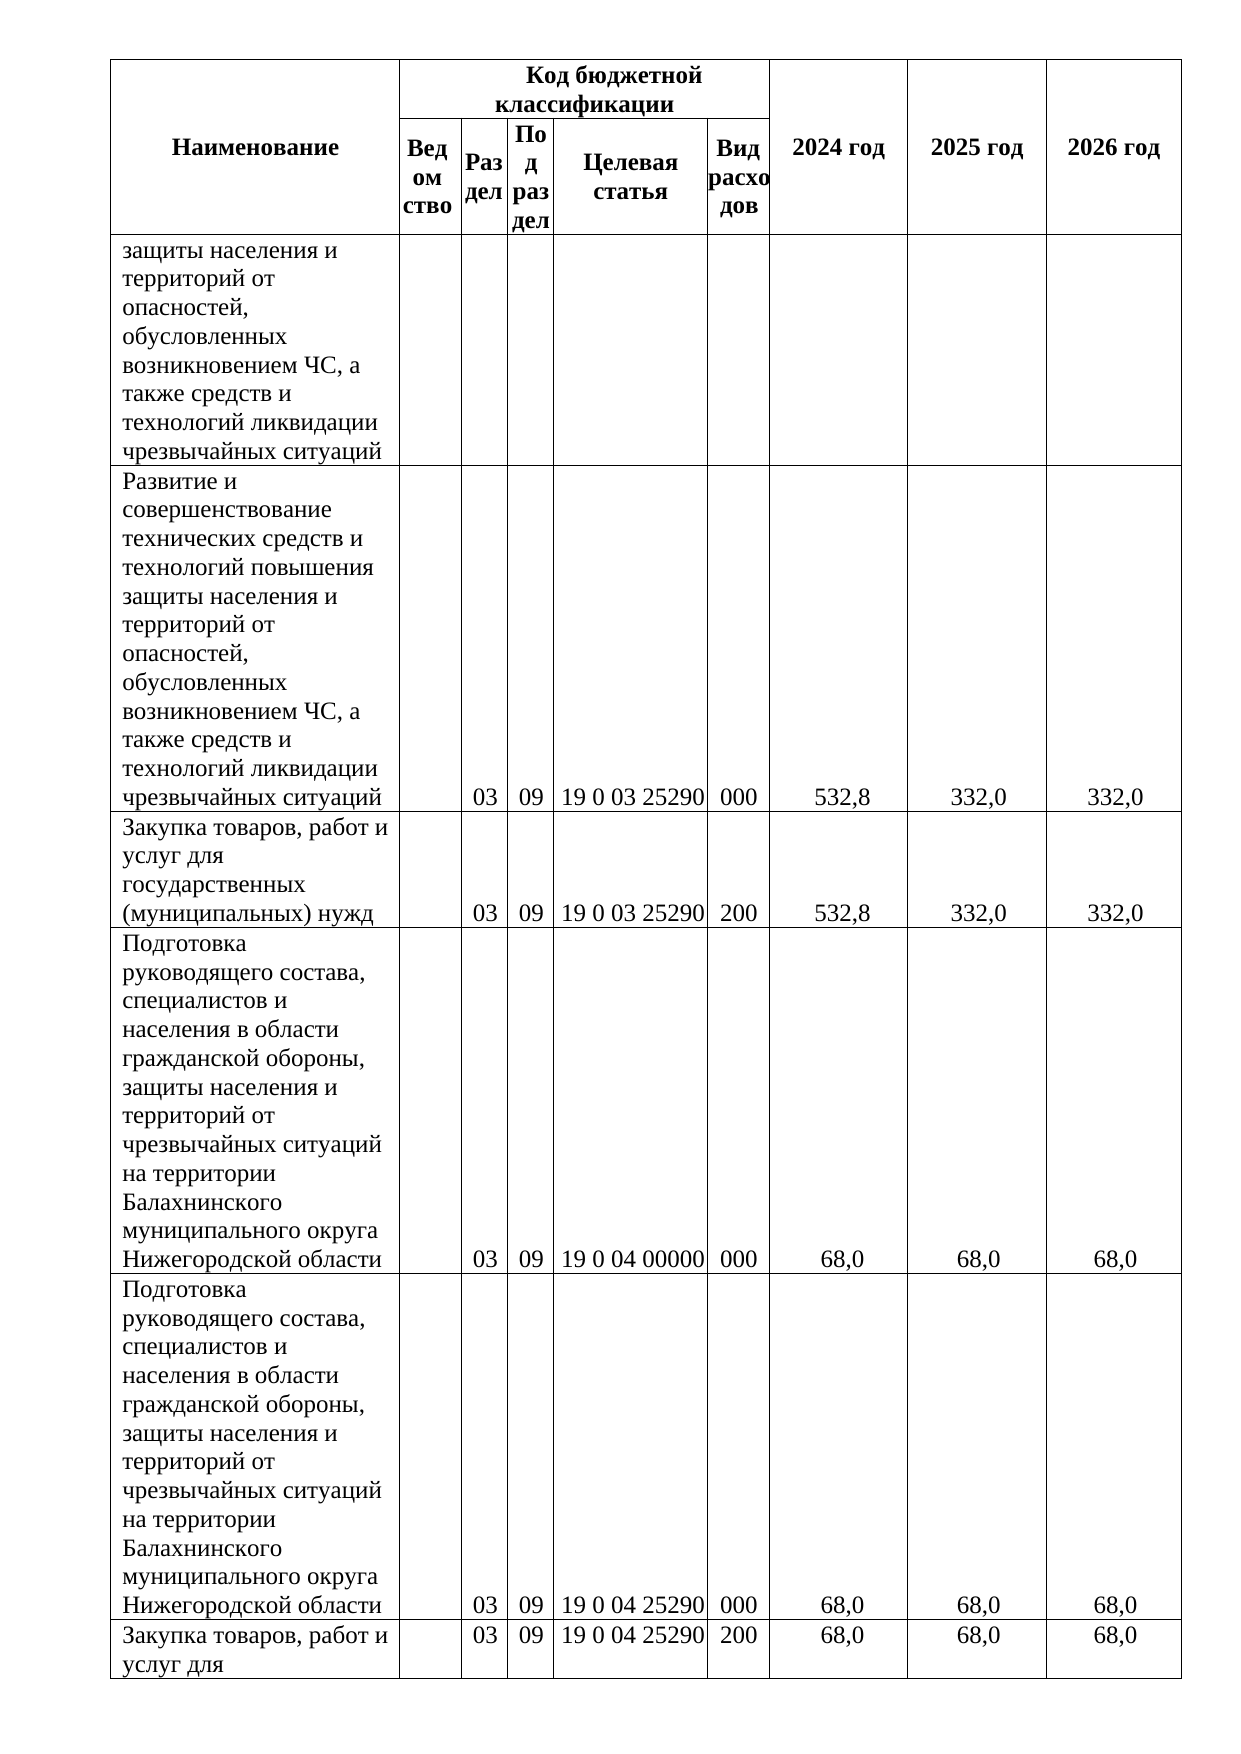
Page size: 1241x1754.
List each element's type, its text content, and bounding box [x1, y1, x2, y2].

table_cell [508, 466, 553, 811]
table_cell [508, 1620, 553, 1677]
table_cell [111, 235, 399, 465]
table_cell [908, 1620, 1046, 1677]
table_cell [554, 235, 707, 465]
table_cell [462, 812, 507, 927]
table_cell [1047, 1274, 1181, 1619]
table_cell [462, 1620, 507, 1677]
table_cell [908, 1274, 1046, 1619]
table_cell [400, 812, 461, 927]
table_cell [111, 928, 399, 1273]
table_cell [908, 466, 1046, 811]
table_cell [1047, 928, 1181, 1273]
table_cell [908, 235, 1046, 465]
table_cell Целевая статья [554, 119, 707, 234]
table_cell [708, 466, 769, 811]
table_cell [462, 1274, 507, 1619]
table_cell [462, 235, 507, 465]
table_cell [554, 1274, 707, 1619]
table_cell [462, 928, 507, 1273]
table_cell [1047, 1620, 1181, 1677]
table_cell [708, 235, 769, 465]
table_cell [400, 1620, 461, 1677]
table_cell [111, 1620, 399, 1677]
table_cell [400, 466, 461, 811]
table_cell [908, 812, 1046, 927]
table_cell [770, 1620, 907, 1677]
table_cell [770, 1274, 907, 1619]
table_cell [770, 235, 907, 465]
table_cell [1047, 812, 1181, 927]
table_cell Вид расходов [708, 119, 769, 234]
table_cell Раз дел [462, 119, 507, 234]
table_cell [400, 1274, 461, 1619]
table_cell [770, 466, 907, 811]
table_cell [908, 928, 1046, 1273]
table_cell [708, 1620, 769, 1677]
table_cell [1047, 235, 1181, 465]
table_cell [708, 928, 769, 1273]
table_header Код бюджетной классификации [400, 60, 769, 118]
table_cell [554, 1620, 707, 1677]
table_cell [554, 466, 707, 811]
table_header 2024 год [770, 60, 907, 234]
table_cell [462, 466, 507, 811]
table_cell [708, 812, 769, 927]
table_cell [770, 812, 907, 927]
table_header 2026 год [1047, 60, 1181, 234]
table_header Наименование [111, 60, 399, 234]
table_cell Под раз дел [508, 119, 553, 234]
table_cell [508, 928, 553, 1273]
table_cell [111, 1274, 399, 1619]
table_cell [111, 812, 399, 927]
table_header 2025 год [908, 60, 1046, 234]
table_cell Ведом ство [400, 119, 461, 234]
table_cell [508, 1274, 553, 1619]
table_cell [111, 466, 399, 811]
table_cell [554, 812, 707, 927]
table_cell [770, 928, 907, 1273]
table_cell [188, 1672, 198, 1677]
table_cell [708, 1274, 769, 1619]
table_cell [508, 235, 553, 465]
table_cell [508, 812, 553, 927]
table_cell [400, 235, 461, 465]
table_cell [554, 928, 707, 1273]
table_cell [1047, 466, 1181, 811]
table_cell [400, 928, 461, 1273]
